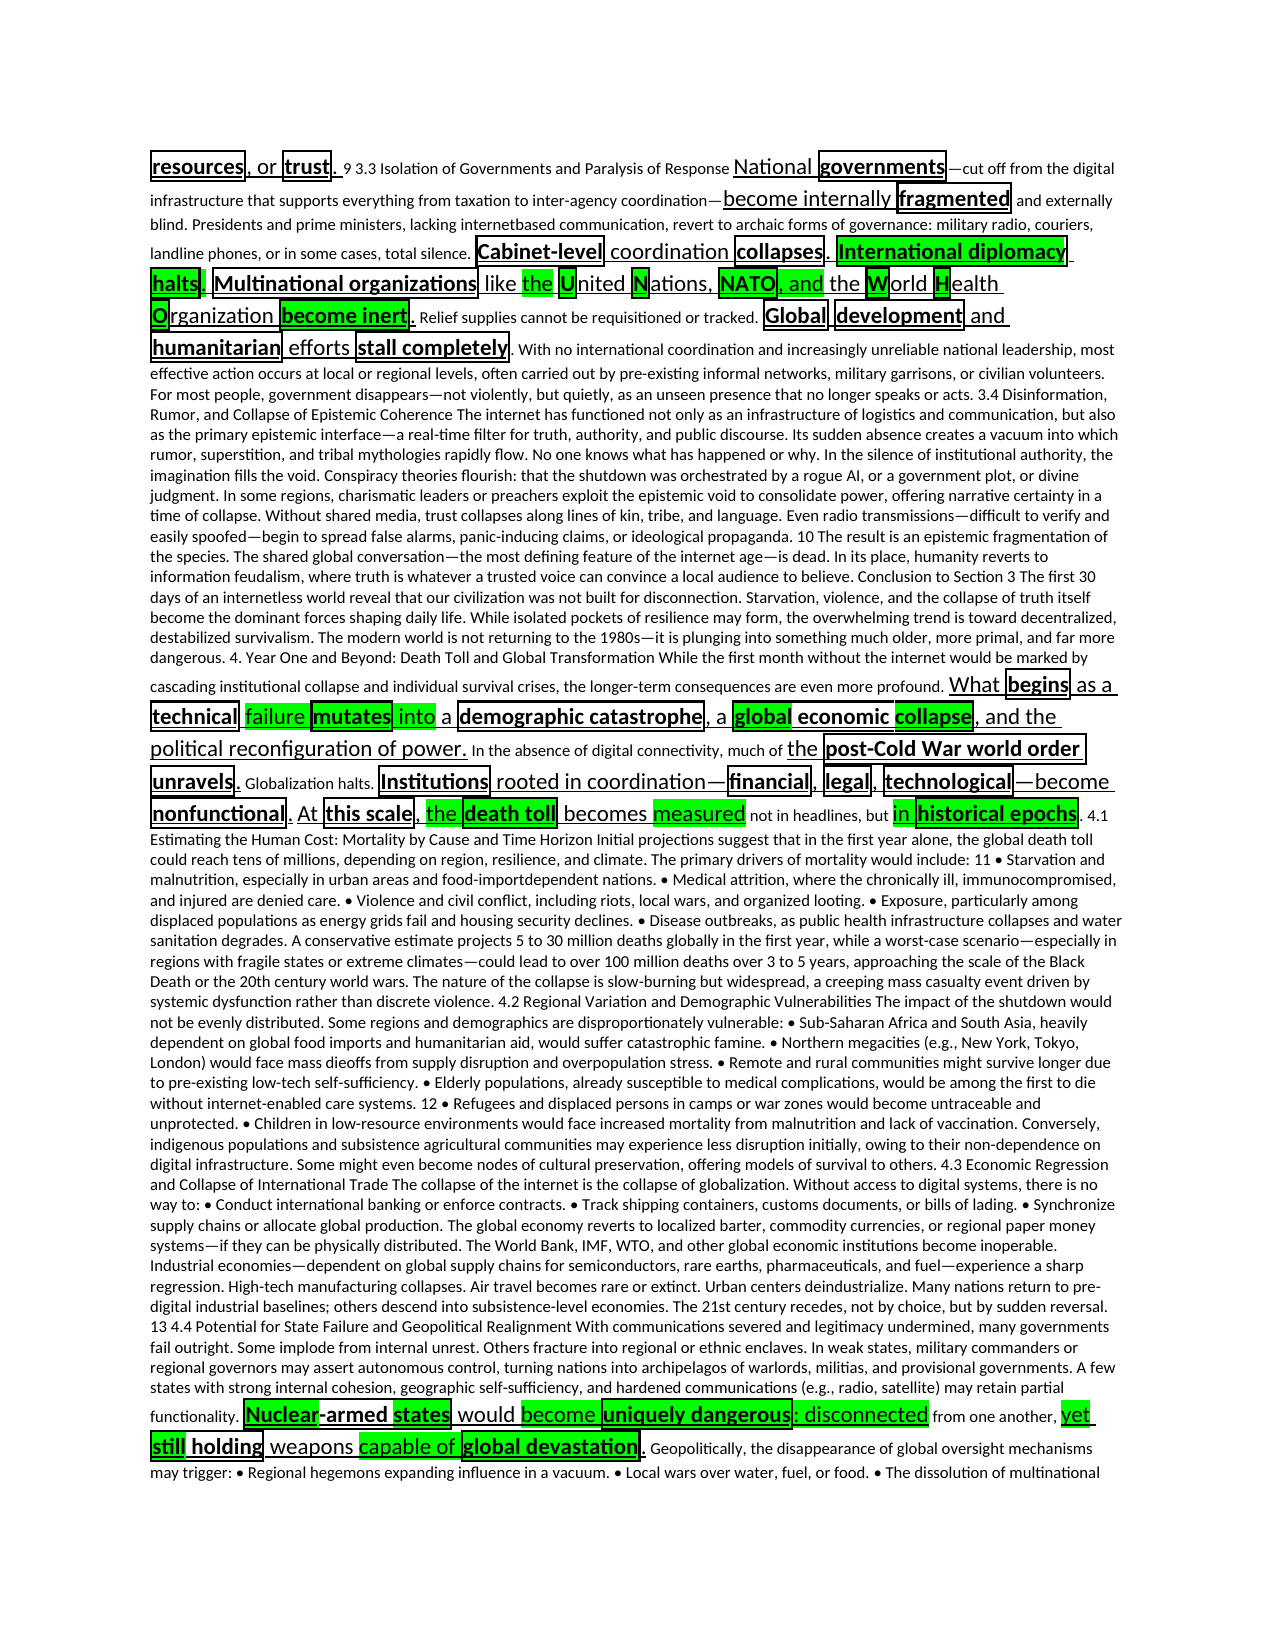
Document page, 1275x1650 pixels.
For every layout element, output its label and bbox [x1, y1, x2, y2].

text [150, 150, 1125, 1482]
